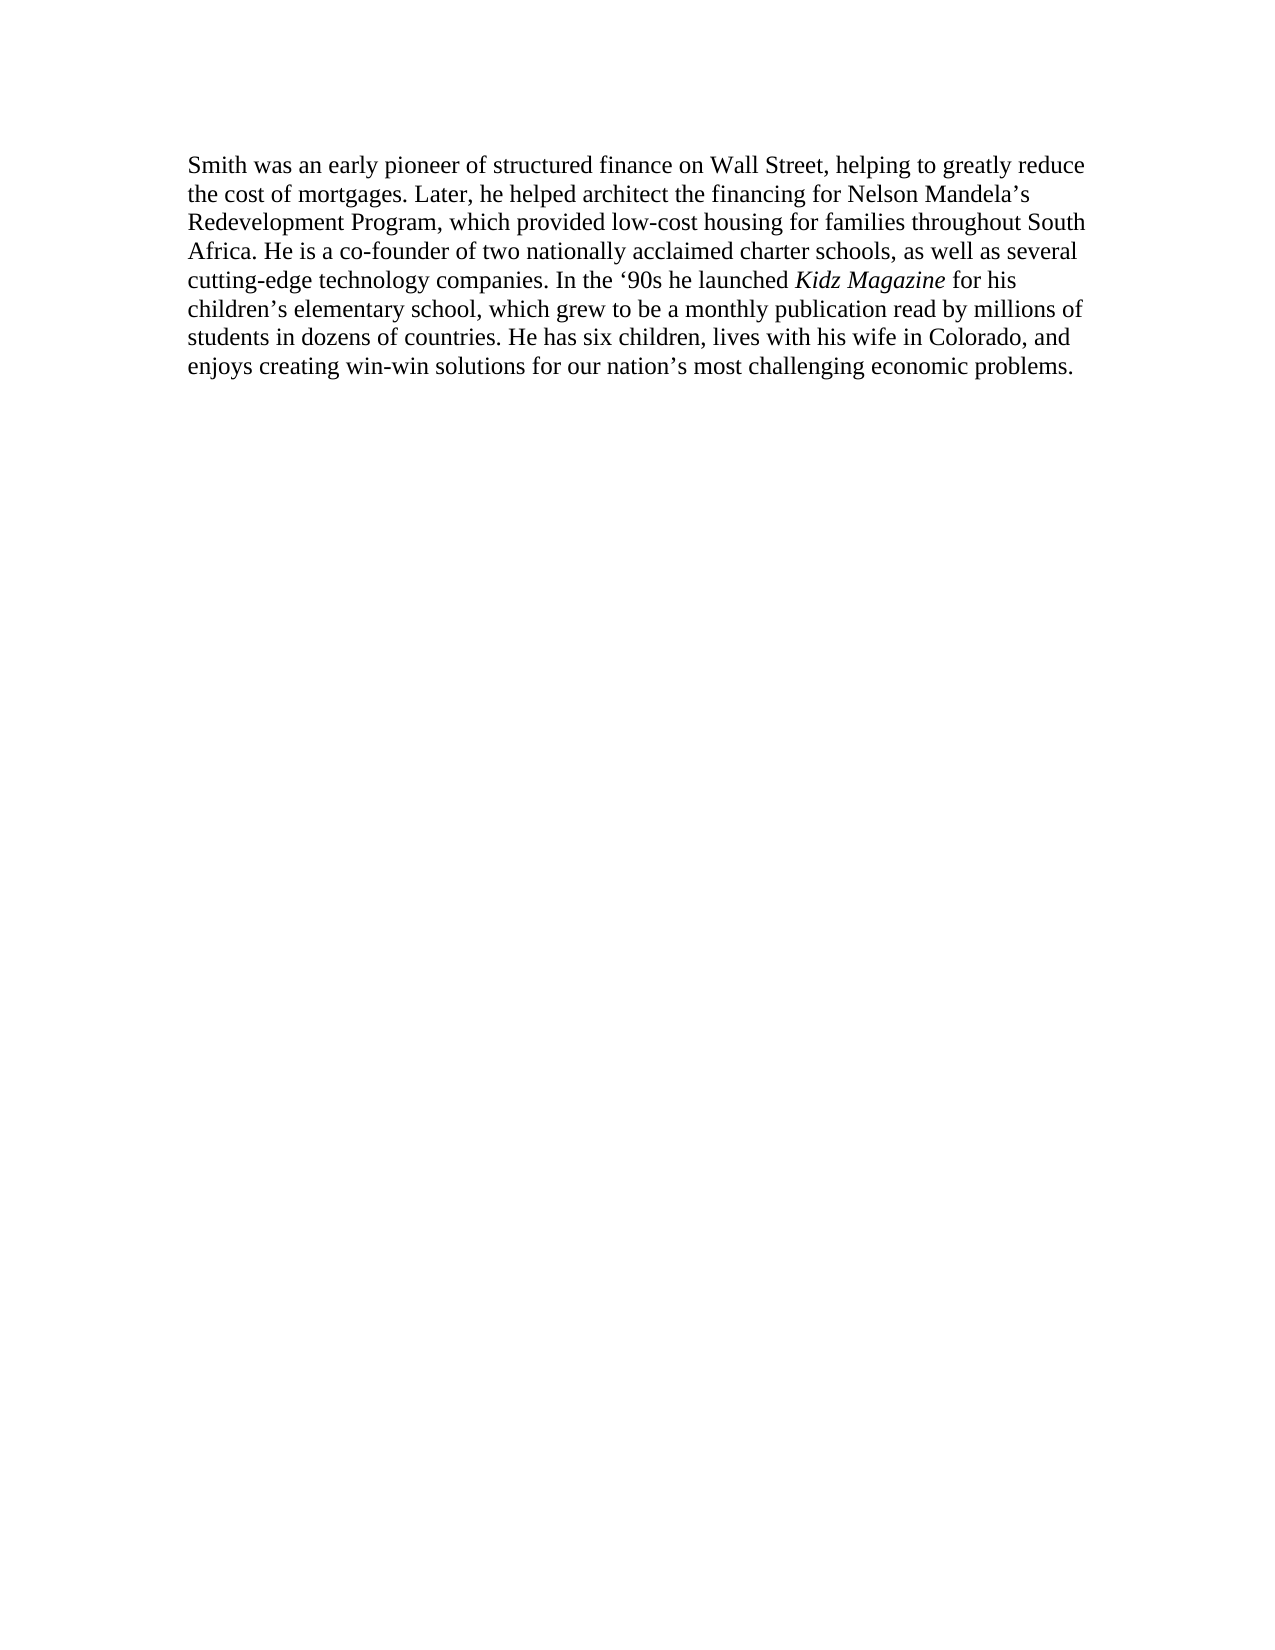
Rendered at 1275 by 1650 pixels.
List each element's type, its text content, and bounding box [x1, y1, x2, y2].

text Smith was an early pioneer of structured finance on Wall Street, helping to greatly reduce the cost of mortgages. Later, he helped architect the financing for Nelson Mandela’s Redevelopment Program, which provided low-cost housing for families throughout South Africa. He is a co-founder of two nationally acclaimed charter schools, as well as several cutting-edge technology companies. In the ‘90s he launched Kidz Magazine for his children’s elementary school, which grew to be a monthly publication read by millions of students in dozens of countries. He has six children, lives with his wife in Colorado, and enjoys creating win-win solutions for our nation’s most challenging economic problems. [187, 150, 1087, 380]
